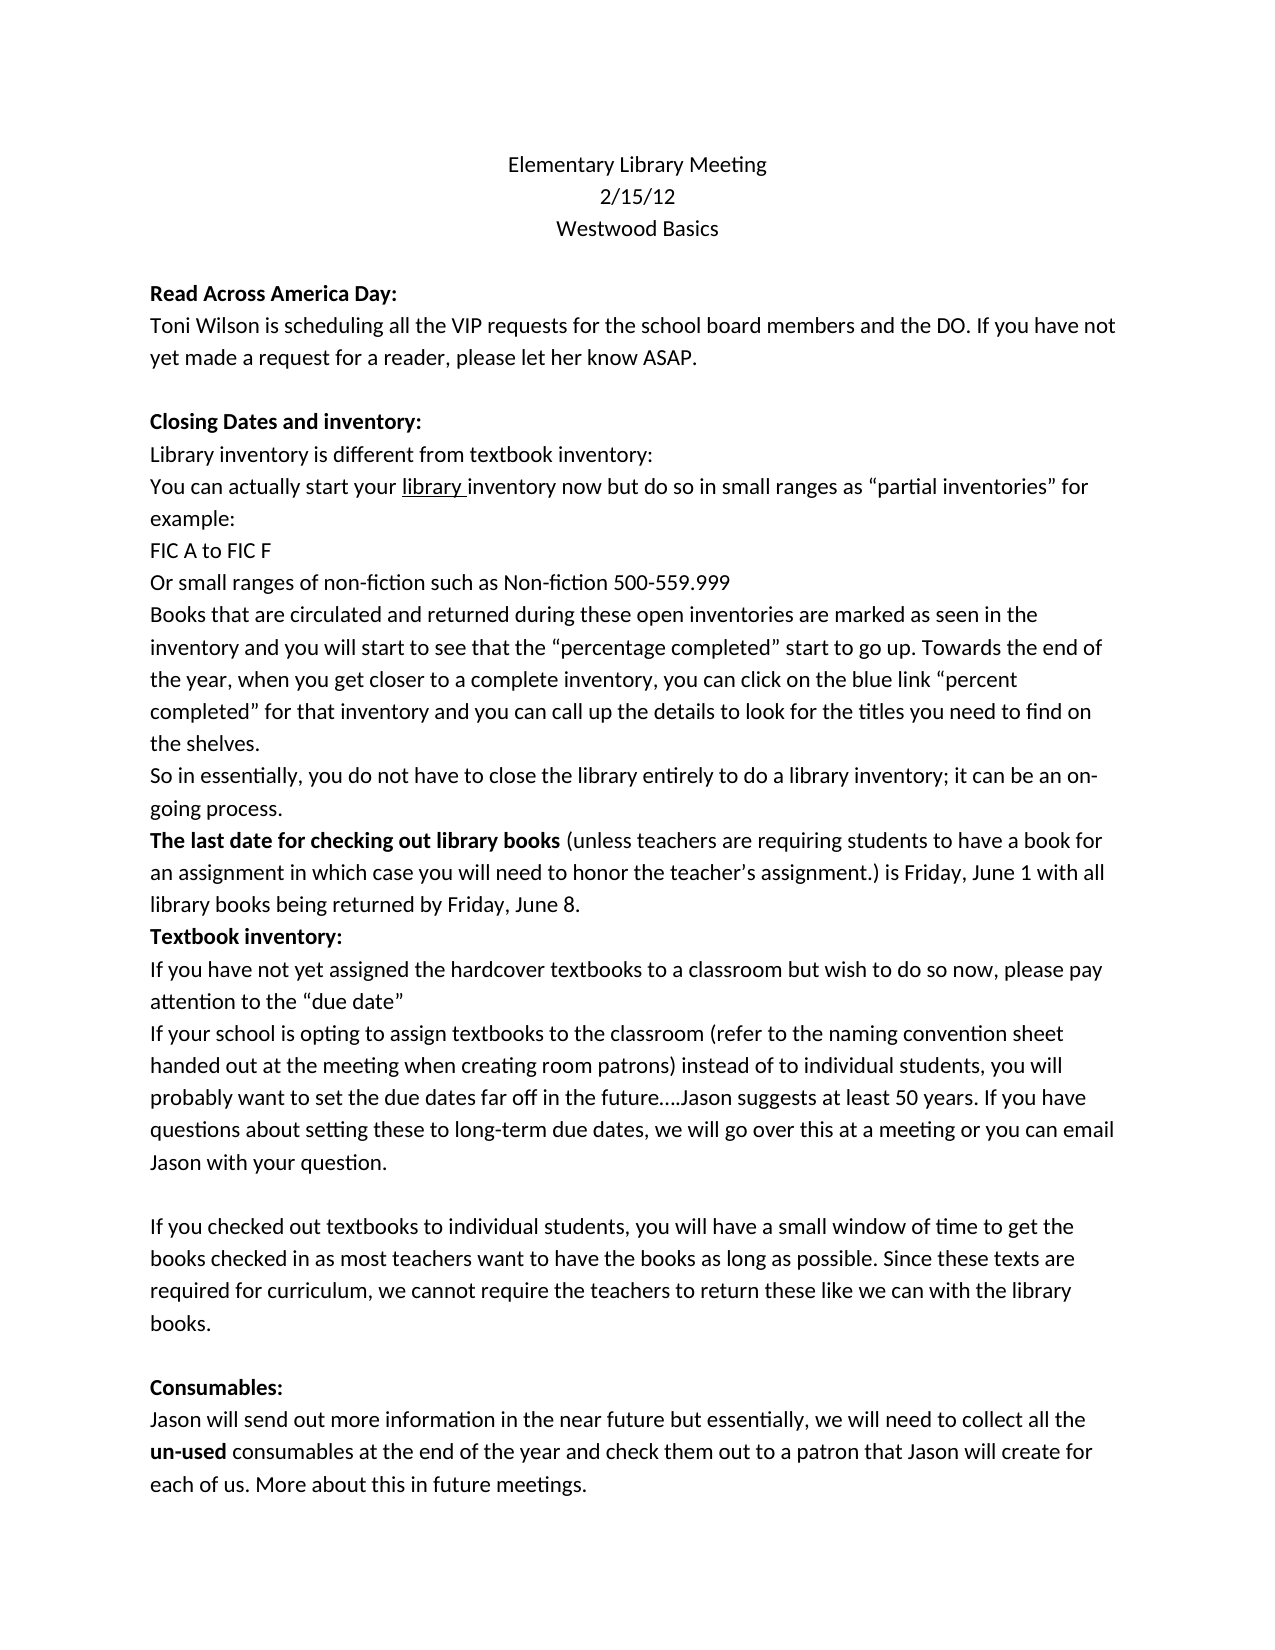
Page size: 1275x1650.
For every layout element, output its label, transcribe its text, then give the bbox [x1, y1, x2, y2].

text Consumables: [150, 1373, 1125, 1401]
text Jason will send out more information in the near future but essentially, we will need to collect all the [150, 1405, 1125, 1433]
text Or small ranges of non-fiction such as Non-fiction 500-559.999 [150, 568, 1125, 596]
text Library inventory is different from textbook inventory: [150, 440, 1125, 468]
text Toni Wilson is scheduling all the VIP requests for the school board members and the DO. If you have not yet made a request for a reader, please let her know ASAP. [150, 311, 1125, 371]
text Closing Dates and inventory: [150, 407, 1125, 436]
text So in essentially, you do not have to close the library entirely to do a library inventory; it can be an on-going process. [150, 762, 1125, 822]
text If you checked out textbooks to individual students, you will have a small window of time to get the books checked in as most teachers want to have the books as long as possible. Since these texts are required for curriculum, we cannot require the teachers to return these like we can with the library books. [150, 1212, 1125, 1337]
text You can actually start your library inventory now but do so in small ranges as “partial inventories” for example: [150, 472, 1125, 532]
text Textbook inventory: [150, 922, 1125, 951]
text 2/15/12 [150, 182, 1125, 210]
text If you have not yet assigned the hardcover textbooks to a classroom but wish to do so now, please pay attention to the “due date” [150, 955, 1125, 1015]
text Elementary Library Meeting [150, 150, 1125, 178]
text FIC A to FIC F [150, 536, 1125, 564]
text Read Across America Day: [150, 279, 1125, 307]
text un-used consumables at the end of the year and check them out to a patron that Jason will create for each of us. More about this in future meetings. [150, 1437, 1125, 1498]
text If your school is opting to assign textbooks to the classroom (refer to the naming convention sheet handed out at the meeting when creating room patrons) instead of to individual students, you will probably want to set the due dates far off in the future….Jason suggests at least 50 years. If you have questions about setting these to long-term due dates, we will go over this at a meeting or you can email Jason with your question. [150, 1019, 1125, 1176]
text The last date for checking out library books (unless teachers are requiring students to have a book for an assignment in which case you will need to honor the teacher’s assignment.) is Friday, June 1 with all library books being returned by Friday, June 8. [150, 826, 1125, 918]
text Westwood Basics [150, 214, 1125, 242]
text Books that are circulated and returned during these open inventories are marked as seen in the inventory and you will start to see that the “percentage completed” start to go up. Towards the end of the year, when you get closer to a complete inventory, you can click on the blue link “percent completed” for that inventory and you can call up the details to look for the titles you need to find on the shelves. [150, 601, 1125, 757]
